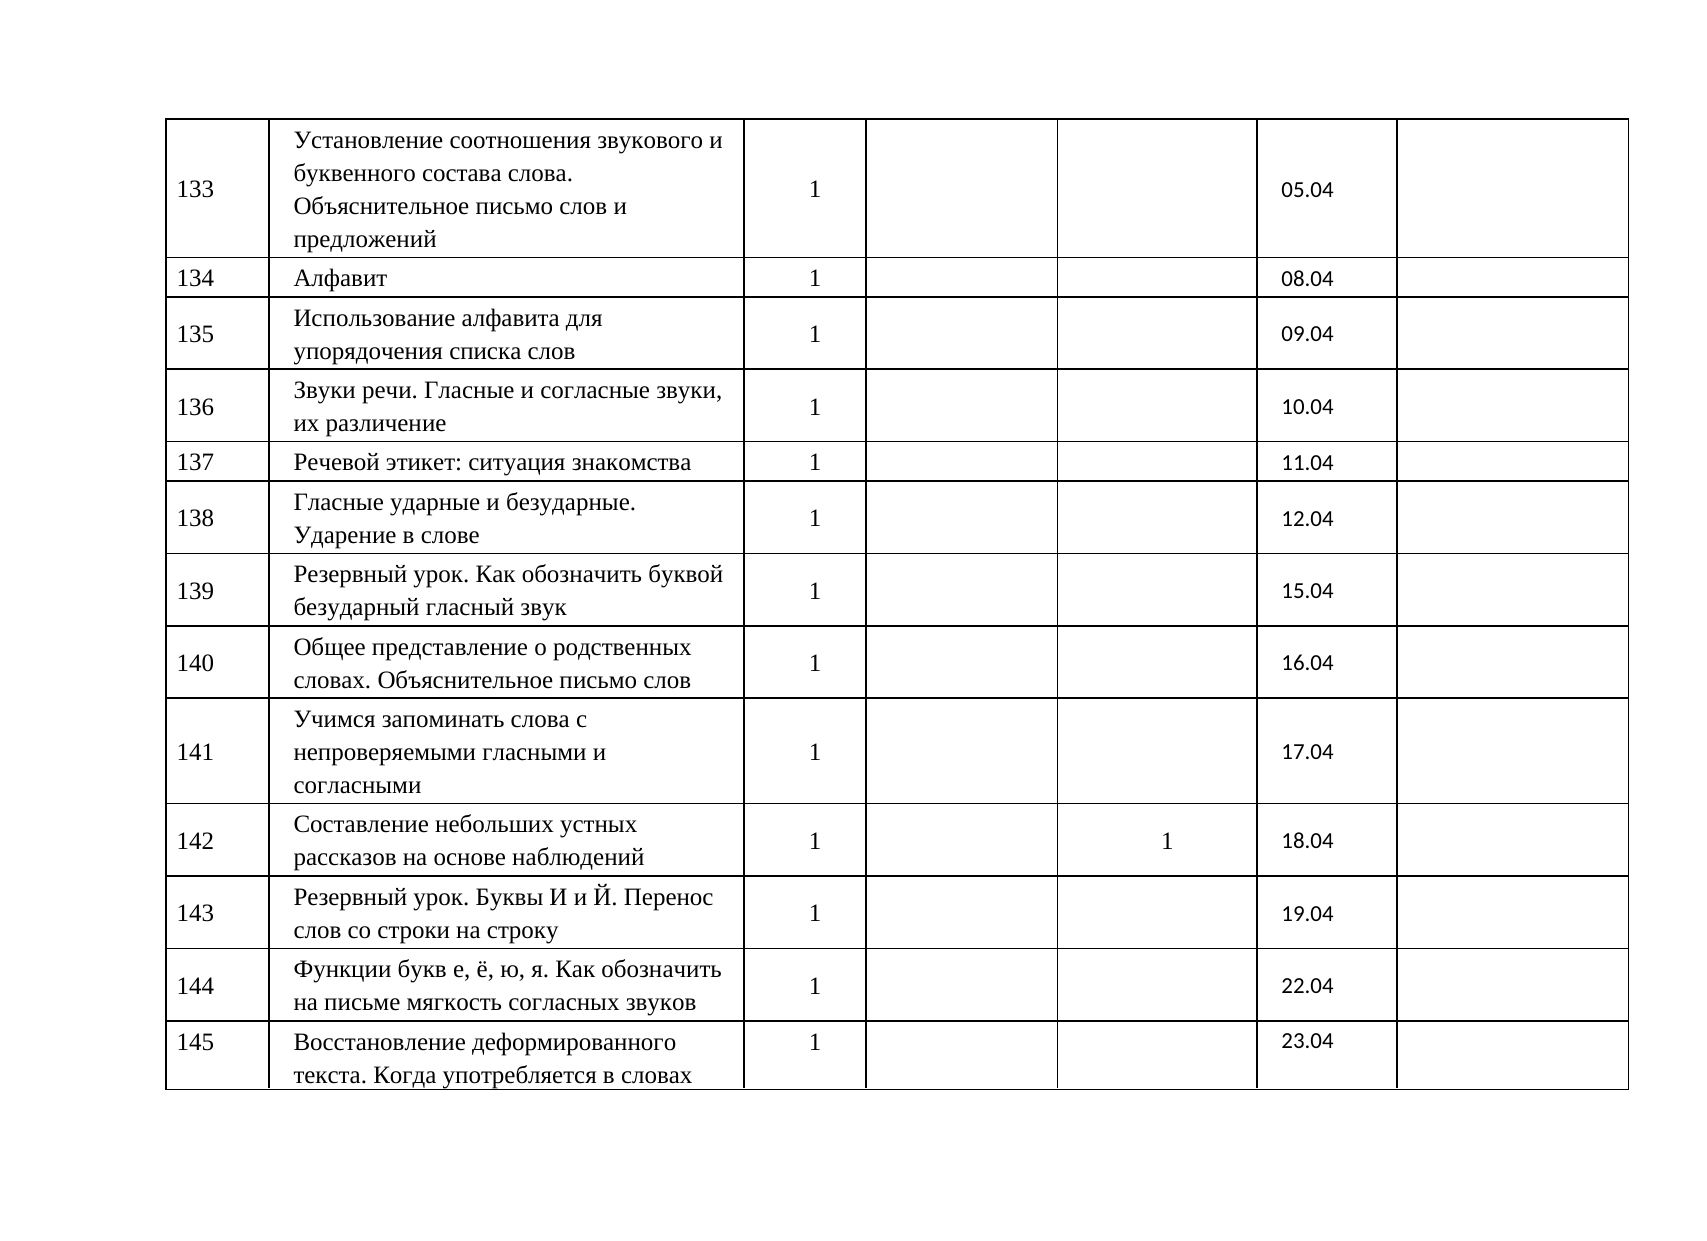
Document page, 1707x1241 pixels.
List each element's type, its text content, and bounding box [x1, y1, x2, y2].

table_cell 139 [167, 554, 268, 625]
table_cell 140 [167, 627, 268, 697]
table_cell 143 [167, 877, 268, 947]
table_cell 1 [745, 442, 865, 480]
table_cell [1058, 877, 1256, 947]
table_cell 144 [167, 949, 268, 1020]
table_cell [867, 258, 1057, 296]
table_cell 137 [167, 442, 268, 480]
table_cell [1398, 877, 1628, 947]
table_cell 10.04 [1258, 370, 1396, 441]
table_cell Функции букв е, ё, ю, я. Как обозначить на письме мягкость согласных звуков [270, 949, 743, 1020]
table_cell 1 [745, 1022, 865, 1088]
table_cell [1398, 949, 1628, 1020]
table_cell [1398, 554, 1628, 625]
table_cell [867, 804, 1057, 875]
table_cell 1 [745, 482, 865, 552]
table_cell [1398, 370, 1628, 441]
table_cell 145 [167, 1022, 268, 1088]
table_cell 1 [745, 949, 865, 1020]
table_cell [867, 298, 1057, 368]
table_cell [1398, 627, 1628, 697]
table_cell [1058, 627, 1256, 697]
table_cell [867, 877, 1057, 947]
table_cell [1398, 1022, 1628, 1088]
table_cell 09.04 [1258, 298, 1396, 368]
table_cell 136 [167, 370, 268, 441]
table_cell 1 [745, 877, 865, 947]
table_cell [867, 442, 1057, 480]
table_cell [867, 554, 1057, 625]
table_cell [1398, 699, 1628, 803]
table_cell [1398, 442, 1628, 480]
table_cell 05.04 [1258, 120, 1396, 257]
table_cell 1 [745, 370, 865, 441]
table_cell 11.04 [1258, 442, 1396, 480]
table_cell 23.04 [1258, 1022, 1396, 1088]
table_cell [1058, 258, 1256, 296]
table_cell Алфавит [270, 258, 743, 296]
table_cell 1 [1058, 804, 1256, 875]
table_cell Резервный урок. Как обозначить буквой безударный гласный звук [270, 554, 743, 625]
table_cell 138 [167, 482, 268, 552]
table_cell [1398, 258, 1628, 296]
table_cell 1 [745, 554, 865, 625]
table_cell [1058, 949, 1256, 1020]
table_cell [1058, 1022, 1256, 1088]
table_cell Составление небольших устных рассказов на основе наблюдений [270, 804, 743, 875]
table_cell Гласные ударные и безударные. Ударение в слове [270, 482, 743, 552]
table_cell 12.04 [1258, 482, 1396, 552]
table_cell Установление соотношения звукового и буквенного состава слова. Объяснительное письмо слов и предложений [270, 120, 743, 257]
table_cell [867, 699, 1057, 803]
table_cell [867, 1022, 1057, 1088]
table_cell 19.04 [1258, 877, 1396, 947]
table_cell Использование алфавита для упорядочения списка слов [270, 298, 743, 368]
table_cell 15.04 [1258, 554, 1396, 625]
table_cell [867, 120, 1057, 257]
table_cell 135 [167, 298, 268, 368]
table_cell Общее представление о родственных словах. Объяснительное письмо слов [270, 627, 743, 697]
table_cell [1398, 298, 1628, 368]
table_cell 1 [745, 258, 865, 296]
table_cell 1 [745, 120, 865, 257]
table_cell [1398, 120, 1628, 257]
table_cell Звуки речи. Гласные и согласные звуки, их различение [270, 370, 743, 441]
table_cell 1 [745, 627, 865, 697]
table_cell [867, 482, 1057, 552]
table_cell 1 [745, 298, 865, 368]
table_cell [1058, 298, 1256, 368]
table_cell [1398, 482, 1628, 552]
table_cell 1 [745, 699, 865, 803]
table_cell [1398, 804, 1628, 875]
table_cell 142 [167, 804, 268, 875]
table_cell 17.04 [1258, 699, 1396, 803]
table_cell 141 [167, 699, 268, 803]
table_cell 08.04 [1258, 258, 1396, 296]
table_cell [1058, 120, 1256, 257]
table_cell Резервный урок. Буквы И и Й. Перенос слов со строки на строку [270, 877, 743, 947]
table_cell 1 [745, 804, 865, 875]
table_cell 16.04 [1258, 627, 1396, 697]
table_cell [867, 370, 1057, 441]
table_cell 133 [167, 120, 268, 257]
table_cell [867, 627, 1057, 697]
table_cell 18.04 [1258, 804, 1396, 875]
table_cell [1058, 370, 1256, 441]
table_cell Учимся запоминать слова с непроверяемыми гласными и согласными [270, 699, 743, 803]
table_cell 134 [167, 258, 268, 296]
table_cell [270, 1022, 743, 1088]
table_cell [1058, 699, 1256, 803]
table_cell [1058, 442, 1256, 480]
table_cell [1058, 482, 1256, 552]
table_cell [1058, 554, 1256, 625]
table_cell Речевой этикет: ситуация знакомства [270, 442, 743, 480]
table_cell 22.04 [1258, 949, 1396, 1020]
table_cell [867, 949, 1057, 1020]
